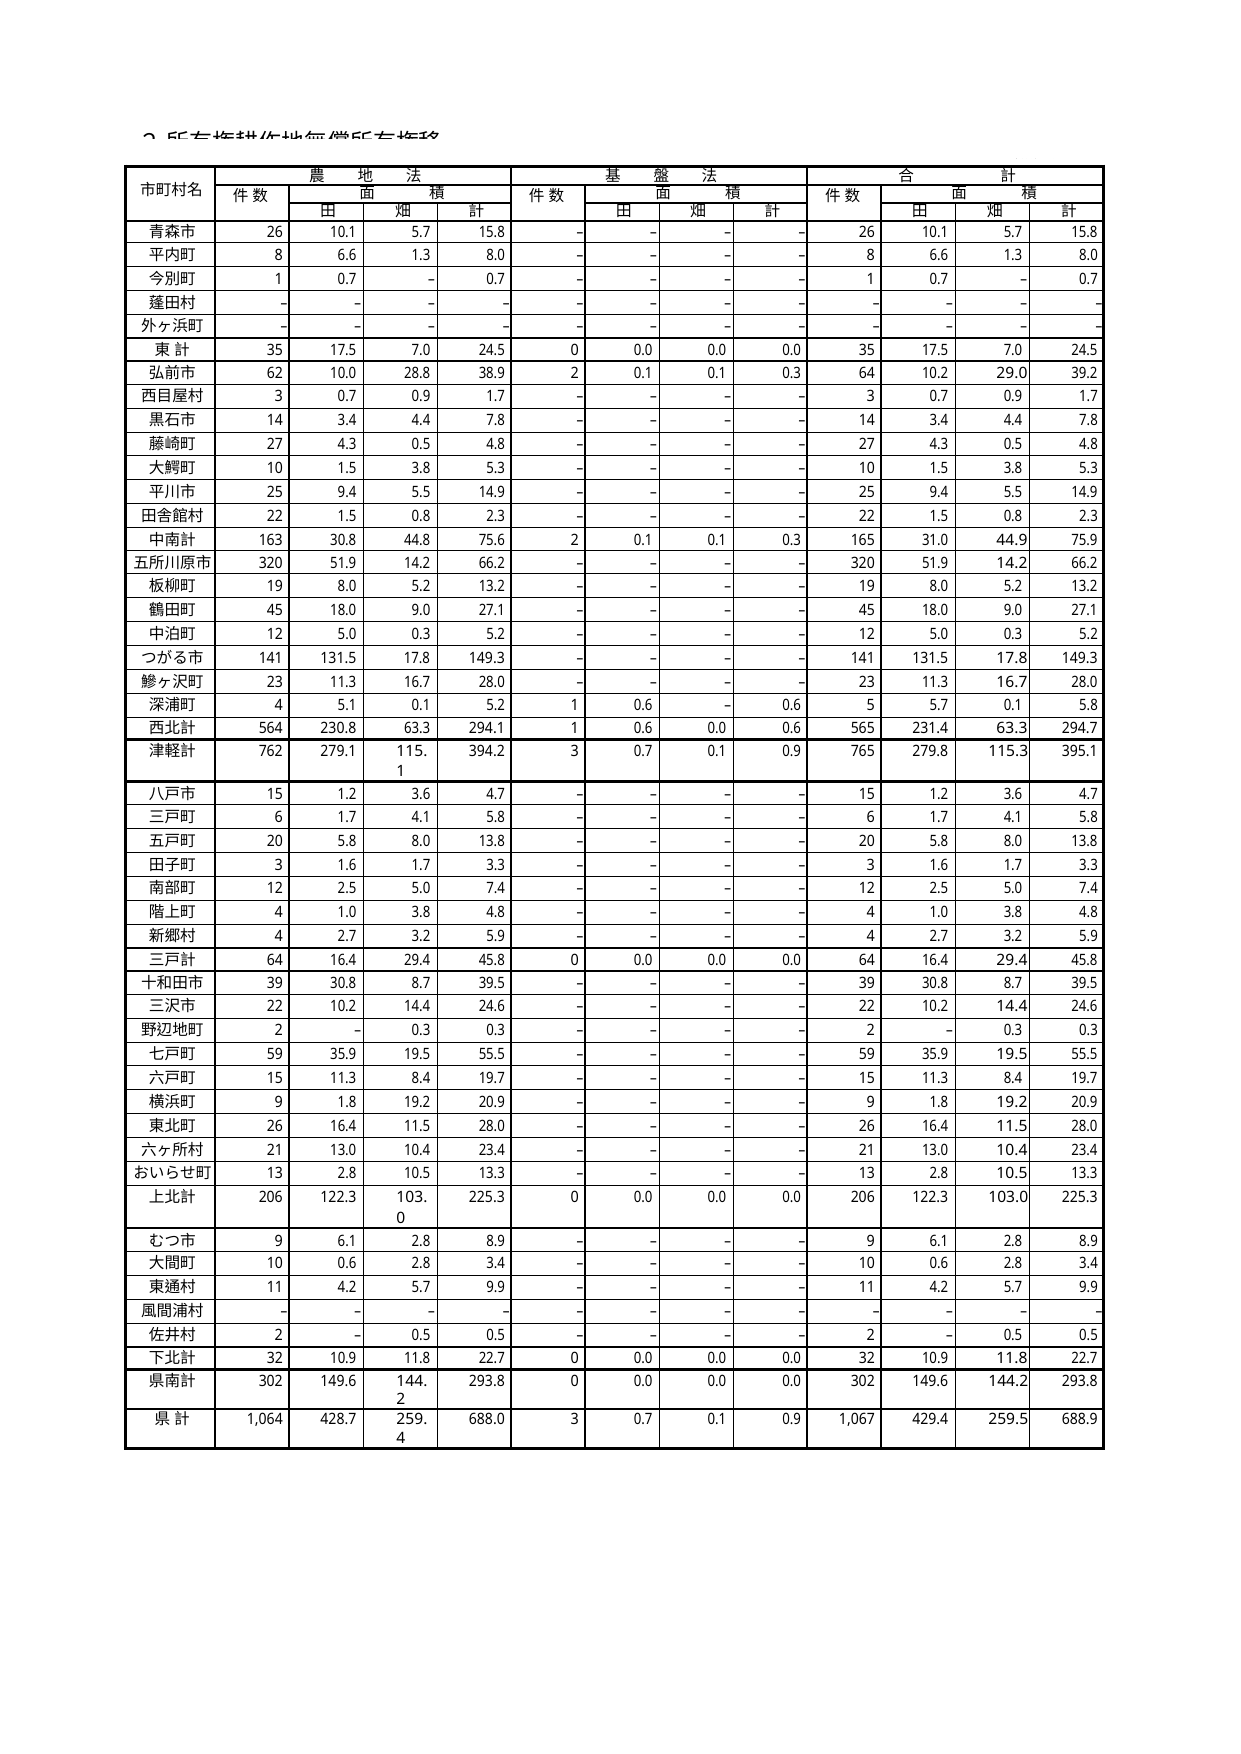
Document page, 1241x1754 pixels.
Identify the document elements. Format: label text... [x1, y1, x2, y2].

table_cell 5.2 [956, 574, 1029, 597]
table_cell 259.5 [956, 1410, 1029, 1447]
table_cell 5.0 [956, 877, 1029, 900]
table_cell 149.3 [438, 646, 510, 669]
table_cell 4.1 [364, 805, 437, 828]
table_cell - [660, 1019, 733, 1041]
table_cell 11 [808, 1276, 880, 1298]
table_cell 16.7 [956, 670, 1029, 693]
table_cell 1,064 [216, 1410, 288, 1447]
table_cell 35.9 [290, 1043, 363, 1065]
table_cell 8.0 [290, 574, 363, 597]
table_cell - [586, 1300, 659, 1322]
table_cell - [660, 574, 733, 597]
table_cell 12 [216, 622, 288, 645]
table_cell 14.4 [364, 995, 437, 1017]
table_cell - [586, 1324, 659, 1346]
table_header 合 計 [808, 168, 1102, 184]
table_cell 5.5 [364, 480, 437, 503]
table_cell - [512, 877, 584, 900]
table_cell 1,067 [808, 1410, 880, 1447]
table_cell 2.7 [882, 925, 955, 947]
table_cell 302 [216, 1371, 288, 1408]
table_cell 2.8 [882, 1162, 955, 1184]
table_cell 2 [216, 1019, 288, 1041]
table_cell 0.1 [364, 694, 437, 716]
table_cell - [734, 646, 806, 669]
table_cell 5.9 [438, 925, 510, 947]
table_cell 5.0 [364, 877, 437, 900]
table_cell 風間浦村 [127, 1300, 214, 1322]
table_cell - [586, 222, 659, 242]
table_cell 1.8 [882, 1090, 955, 1113]
table_cell - [660, 995, 733, 1017]
table_cell 3.6 [364, 783, 437, 804]
table_cell - [660, 1324, 733, 1346]
table_cell 429.4 [882, 1410, 955, 1447]
table_cell 11.3 [882, 670, 955, 693]
table_cell - [734, 385, 806, 407]
table_cell 6 [808, 805, 880, 828]
table_cell - [734, 1043, 806, 1065]
table_cell 3 [512, 741, 584, 780]
table_cell 0.7 [290, 385, 363, 407]
table_cell - [882, 1324, 955, 1346]
table_cell - [512, 1162, 584, 1184]
table_cell 5.7 [882, 694, 955, 716]
table_cell 19.2 [364, 1090, 437, 1113]
table_cell 10 [808, 456, 880, 479]
table_cell - [660, 925, 733, 947]
table_cell 1.3 [364, 243, 437, 266]
table_cell - [586, 1162, 659, 1184]
table_cell 4.8 [1030, 901, 1102, 924]
table_cell 75.6 [438, 528, 510, 550]
table_cell 7.4 [1030, 877, 1102, 900]
table_cell 14.9 [438, 480, 510, 503]
table_cell - [956, 1300, 1029, 1322]
table_cell 件 数 [808, 186, 880, 220]
table_cell 0.0 [734, 1186, 806, 1227]
table_cell 3 [216, 853, 288, 876]
table_header 基 盤 法 [512, 168, 806, 184]
table_cell 302 [808, 1371, 880, 1408]
table_cell 279.1 [290, 741, 363, 780]
table_cell 1.2 [290, 783, 363, 804]
table_cell 63.3 [364, 718, 437, 738]
table_cell - [290, 1300, 363, 1322]
table_cell 0.9 [734, 1410, 806, 1447]
table_cell 0.3 [734, 362, 806, 383]
table_cell 4.2 [882, 1276, 955, 1298]
table_cell 122.3 [290, 1186, 363, 1227]
table_cell 三沢市 [127, 995, 214, 1017]
table_cell 15 [216, 783, 288, 804]
table_cell 0.5 [956, 1324, 1029, 1346]
table_cell 20 [808, 829, 880, 852]
table_cell 14 [808, 409, 880, 431]
table_cell 59 [216, 1043, 288, 1065]
table_cell 32 [216, 1348, 288, 1368]
table_cell 4.8 [1030, 433, 1102, 455]
table_cell 51.9 [882, 551, 955, 573]
table_cell 38.9 [438, 362, 510, 383]
table_cell 8.9 [1030, 1229, 1102, 1251]
table_cell 144.2 [364, 1371, 437, 1408]
table_cell 279.8 [882, 741, 955, 780]
table_cell - [660, 480, 733, 503]
table_cell 10 [216, 1252, 288, 1274]
table_cell 13.0 [882, 1138, 955, 1161]
table_cell - [512, 670, 584, 693]
table_cell - [586, 853, 659, 876]
table_cell 0.7 [882, 385, 955, 407]
table_cell 件 数 [216, 186, 288, 220]
table_cell 8.4 [956, 1066, 1029, 1089]
table_cell - [660, 972, 733, 993]
table_cell - [734, 829, 806, 852]
table_cell 10.2 [882, 362, 955, 383]
table_cell 藤崎町 [127, 433, 214, 455]
table_cell - [586, 385, 659, 407]
table_cell 22 [808, 504, 880, 527]
table_cell - [660, 598, 733, 621]
table_cell 320 [216, 551, 288, 573]
table_cell 0.5 [364, 1324, 437, 1346]
table_cell 16.4 [882, 1114, 955, 1137]
table_cell 13.8 [438, 829, 510, 852]
table_cell 428.7 [290, 1410, 363, 1447]
table_cell 3 [216, 385, 288, 407]
table_cell 野辺地町 [127, 1019, 214, 1041]
table_cell 0.0 [660, 1371, 733, 1408]
table_cell 122.3 [882, 1186, 955, 1227]
table_cell 田舎館村 [127, 504, 214, 527]
table_cell 149.3 [1030, 646, 1102, 669]
table_cell 津軽計 [127, 741, 214, 780]
table_cell 1.8 [290, 1090, 363, 1113]
table_cell 8.0 [1030, 243, 1102, 266]
table_cell 9.4 [290, 480, 363, 503]
table_cell - [1030, 1300, 1102, 1322]
table_cell 4.3 [290, 433, 363, 455]
table_cell 3.2 [956, 925, 1029, 947]
table_cell 7.0 [364, 339, 437, 360]
table_cell 9 [808, 1090, 880, 1113]
table_cell 19.7 [438, 1066, 510, 1089]
table_cell 0.1 [660, 1410, 733, 1447]
table_cell - [808, 1300, 880, 1322]
table_cell - [734, 409, 806, 431]
table_cell 10.9 [882, 1348, 955, 1368]
table_cell 3.8 [364, 456, 437, 479]
table_cell 県南計 [127, 1371, 214, 1408]
table_cell - [734, 877, 806, 900]
table_cell 0.6 [586, 718, 659, 738]
table_cell 10.5 [364, 1162, 437, 1184]
table_cell 0.7 [586, 741, 659, 780]
table_cell - [512, 1066, 584, 1089]
table_cell 31.0 [882, 528, 955, 550]
table_cell 0.1 [660, 741, 733, 780]
table_cell 0.6 [734, 694, 806, 716]
table_cell 5.2 [438, 622, 510, 645]
table_cell - [586, 1229, 659, 1251]
table_cell - [290, 291, 363, 314]
table_cell 東通村 [127, 1276, 214, 1298]
table_cell 五所川原市 [127, 551, 214, 573]
table_cell 5.1 [290, 694, 363, 716]
table_cell 8.0 [956, 829, 1029, 852]
table_cell - [734, 995, 806, 1017]
table_cell - [586, 1066, 659, 1089]
table_cell 外ヶ浜町 [127, 315, 214, 337]
table_cell 230.8 [290, 718, 363, 738]
table_cell - [660, 222, 733, 242]
table_cell 16.7 [364, 670, 437, 693]
table_cell 259.4 [364, 1410, 437, 1447]
table_cell - [512, 925, 584, 947]
table_cell - [512, 385, 584, 407]
table_cell 弘前市 [127, 362, 214, 383]
table_cell 4.1 [956, 805, 1029, 828]
table_cell 五戸町 [127, 829, 214, 852]
table_cell 24.5 [438, 339, 510, 360]
table_cell - [660, 433, 733, 455]
table_cell 0.0 [660, 1186, 733, 1227]
table_cell - [734, 1066, 806, 1089]
table_cell 5.2 [1030, 622, 1102, 645]
table_cell 225.3 [1030, 1186, 1102, 1227]
table_cell 13.3 [438, 1162, 510, 1184]
table_cell 66.2 [1030, 551, 1102, 573]
table_cell - [512, 995, 584, 1017]
table_cell 16.4 [290, 949, 363, 970]
table_cell 12 [216, 877, 288, 900]
table_cell - [734, 315, 806, 337]
table_cell 5.0 [290, 622, 363, 645]
table_cell 2 [512, 362, 584, 383]
table_cell - [734, 1252, 806, 1274]
table_cell - [956, 315, 1029, 337]
table_cell 0.6 [734, 718, 806, 738]
table_cell - [734, 1229, 806, 1251]
table_cell 26 [216, 1114, 288, 1137]
table_cell - [660, 694, 733, 716]
table_header 農 地 法 [216, 168, 510, 184]
table_cell 24.6 [1030, 995, 1102, 1017]
table_cell 13.8 [1030, 829, 1102, 852]
table_cell 0.0 [734, 1371, 806, 1408]
table_cell 13.0 [290, 1138, 363, 1161]
table_cell - [216, 315, 288, 337]
table_cell 44.9 [956, 528, 1029, 550]
table_cell 3.3 [1030, 853, 1102, 876]
table_cell 田 [586, 204, 659, 220]
table_cell 0.7 [1030, 267, 1102, 290]
table_cell 13.2 [438, 574, 510, 597]
table_cell - [660, 646, 733, 669]
table_cell 東北町 [127, 1114, 214, 1137]
table_cell 762 [216, 741, 288, 780]
table_cell 103.0 [364, 1186, 437, 1227]
table_cell 20 [216, 829, 288, 852]
table_cell 66.2 [438, 551, 510, 573]
table_cell - [586, 480, 659, 503]
table_cell - [586, 315, 659, 337]
table_cell 8 [216, 243, 288, 266]
table_cell 1.5 [882, 504, 955, 527]
table_cell 8.9 [438, 1229, 510, 1251]
table_cell 22.7 [1030, 1348, 1102, 1368]
table_cell 13.3 [1030, 1162, 1102, 1184]
table_cell - [586, 1019, 659, 1041]
table_cell 225.3 [438, 1186, 510, 1227]
table_cell - [512, 829, 584, 852]
table_cell 0.5 [956, 433, 1029, 455]
table_cell 35 [216, 339, 288, 360]
table_cell 29.4 [956, 949, 1029, 970]
table_cell 6.6 [290, 243, 363, 266]
table_cell - [512, 1252, 584, 1274]
table_cell - [882, 1300, 955, 1322]
table_cell - [216, 291, 288, 314]
table_cell 26 [808, 1114, 880, 1137]
table_cell 55.5 [1030, 1043, 1102, 1065]
table_cell 三戸計 [127, 949, 214, 970]
table_cell 62 [216, 362, 288, 383]
table_cell 10.5 [956, 1162, 1029, 1184]
table_cell 11 [216, 1276, 288, 1298]
table_cell - [882, 315, 955, 337]
table_cell - [734, 1019, 806, 1041]
table_cell 6.1 [290, 1229, 363, 1251]
table_cell 5.7 [364, 1276, 437, 1298]
table_cell 64 [808, 362, 880, 383]
table_cell 5.2 [364, 574, 437, 597]
table_cell 320 [808, 551, 880, 573]
table_cell 田子町 [127, 853, 214, 876]
table_cell - [660, 1252, 733, 1274]
table_cell - [734, 551, 806, 573]
table_cell 565 [808, 718, 880, 738]
table_cell 564 [216, 718, 288, 738]
table_cell - [512, 504, 584, 527]
table_cell 28.0 [1030, 670, 1102, 693]
table_cell - [734, 291, 806, 314]
table_cell - [512, 805, 584, 828]
table_cell 0.1 [660, 528, 733, 550]
table_cell 南部町 [127, 877, 214, 900]
table_cell - [660, 901, 733, 924]
table_cell 1.5 [290, 504, 363, 527]
table_cell 14 [216, 409, 288, 431]
table_cell 688.9 [1030, 1410, 1102, 1447]
table_cell - [882, 291, 955, 314]
table_cell 15.8 [1030, 222, 1102, 242]
table_cell 0.3 [438, 1019, 510, 1041]
table_cell - [660, 783, 733, 804]
table_cell 2.8 [956, 1229, 1029, 1251]
table_cell 0.0 [660, 718, 733, 738]
table_cell 3.4 [1030, 1252, 1102, 1274]
table_cell - [512, 267, 584, 290]
table_cell 11.5 [364, 1114, 437, 1137]
table_cell - [660, 853, 733, 876]
table_cell 2 [216, 1324, 288, 1346]
table_cell 10.2 [882, 995, 955, 1017]
table_cell 西目屋村 [127, 385, 214, 407]
table_cell - [512, 1090, 584, 1113]
table_cell 2.8 [956, 1252, 1029, 1274]
table_cell 0.8 [956, 504, 1029, 527]
table_cell 8.0 [882, 574, 955, 597]
table_cell 7.8 [438, 409, 510, 431]
table_cell 55.5 [438, 1043, 510, 1065]
table_cell 2 [808, 1324, 880, 1346]
table_cell 平川市 [127, 480, 214, 503]
table_cell 231.4 [882, 718, 955, 738]
table_cell 131.5 [290, 646, 363, 669]
table_cell - [586, 805, 659, 828]
table_cell 3.8 [956, 456, 1029, 479]
table_cell 165 [808, 528, 880, 550]
table_cell 0.1 [586, 528, 659, 550]
table_cell 3.4 [882, 409, 955, 431]
table_cell 22 [808, 995, 880, 1017]
table_cell 9.0 [956, 598, 1029, 621]
table_cell 14.9 [1030, 480, 1102, 503]
table_cell 0 [512, 1186, 584, 1227]
table_cell 14.2 [364, 551, 437, 573]
table_cell - [734, 901, 806, 924]
table_cell - [734, 1090, 806, 1113]
table_cell 3.3 [438, 853, 510, 876]
table_cell 10.1 [882, 222, 955, 242]
table_cell - [586, 456, 659, 479]
table_cell - [956, 291, 1029, 314]
table_cell - [808, 315, 880, 337]
table_cell - [1030, 291, 1102, 314]
table_cell - [586, 670, 659, 693]
table_cell 0.3 [364, 1019, 437, 1041]
table_cell 18.0 [882, 598, 955, 621]
table_cell 8 [808, 243, 880, 266]
table_cell 35.9 [882, 1043, 955, 1065]
table_cell 44.8 [364, 528, 437, 550]
table_cell 59 [808, 1043, 880, 1065]
table_cell 144.2 [956, 1371, 1029, 1408]
table_cell 395.1 [1030, 741, 1102, 780]
table_cell 4 [216, 925, 288, 947]
table_cell - [734, 574, 806, 597]
table_cell 12 [808, 622, 880, 645]
table_cell 12 [808, 877, 880, 900]
table_cell 2.7 [290, 925, 363, 947]
table_cell 51.9 [290, 551, 363, 573]
table_cell - [734, 480, 806, 503]
table_cell - [660, 291, 733, 314]
table_cell - [586, 551, 659, 573]
table_cell 1.0 [882, 901, 955, 924]
table_cell - [512, 1276, 584, 1298]
table_cell 5.7 [956, 1276, 1029, 1298]
table_cell 20.9 [1030, 1090, 1102, 1113]
table_cell 25 [216, 480, 288, 503]
table_cell - [734, 1276, 806, 1298]
table_cell - [586, 783, 659, 804]
table_cell 11.3 [882, 1066, 955, 1089]
table_cell 1.5 [882, 456, 955, 479]
table_cell 13 [216, 1162, 288, 1184]
table_cell 29.4 [364, 949, 437, 970]
table_cell - [216, 1300, 288, 1322]
table_cell おいらせ町 [127, 1162, 214, 1184]
table_cell 28.0 [438, 1114, 510, 1137]
table_cell 3.4 [290, 409, 363, 431]
table_cell 2.3 [438, 504, 510, 527]
table_cell 田 [882, 204, 955, 220]
table_cell 7.4 [438, 877, 510, 900]
table_cell - [512, 622, 584, 645]
table_cell - [512, 1138, 584, 1161]
table_cell - [438, 1300, 510, 1322]
table_cell 6 [216, 805, 288, 828]
table_cell 149.6 [290, 1371, 363, 1408]
table_cell 11.8 [364, 1348, 437, 1368]
table_cell - [364, 267, 437, 290]
table_cell 27.1 [438, 598, 510, 621]
table_cell 9 [216, 1229, 288, 1251]
table_cell 5.5 [956, 480, 1029, 503]
table_cell 13 [808, 1162, 880, 1184]
table_cell - [512, 901, 584, 924]
table_cell - [660, 1043, 733, 1065]
table_cell 4 [216, 694, 288, 716]
table_cell 28.0 [438, 670, 510, 693]
table_cell - [734, 456, 806, 479]
table_cell 19 [216, 574, 288, 597]
table_cell 9.9 [438, 1276, 510, 1298]
table_cell - [660, 315, 733, 337]
table_cell 19 [808, 574, 880, 597]
table_cell - [512, 972, 584, 993]
table_cell 27.1 [1030, 598, 1102, 621]
table_cell 19.5 [956, 1043, 1029, 1065]
table_cell 5.0 [882, 622, 955, 645]
table_cell 26 [808, 222, 880, 242]
table_cell 2.3 [1030, 504, 1102, 527]
table_cell 3 [808, 853, 880, 876]
table_cell - [734, 222, 806, 242]
table_cell 0.6 [290, 1252, 363, 1274]
table_cell 0 [512, 949, 584, 970]
table_cell - [512, 291, 584, 314]
table_cell 13.2 [1030, 574, 1102, 597]
table_cell 蓬田村 [127, 291, 214, 314]
table_cell 5 [808, 694, 880, 716]
table_cell 16.4 [290, 1114, 363, 1137]
table_cell - [660, 409, 733, 431]
table_cell - [586, 1276, 659, 1298]
table_cell - [734, 504, 806, 527]
table_cell 7.0 [956, 339, 1029, 360]
table_cell 0.9 [734, 741, 806, 780]
table_cell 4.7 [1030, 783, 1102, 804]
table_cell 765 [808, 741, 880, 780]
table_cell 22 [216, 995, 288, 1017]
table_cell 4 [808, 901, 880, 924]
table_cell 11.3 [290, 670, 363, 693]
table_cell 15 [808, 783, 880, 804]
table_cell 0.0 [660, 1348, 733, 1368]
table_cell 5.8 [882, 829, 955, 852]
table_cell 今別町 [127, 267, 214, 290]
table_cell 21 [216, 1138, 288, 1161]
table_cell 東 計 [127, 339, 214, 360]
table_cell 0.3 [956, 1019, 1029, 1041]
table_cell - [512, 1324, 584, 1346]
table_cell - [660, 1276, 733, 1298]
table_cell 25 [808, 480, 880, 503]
table_cell 64 [808, 949, 880, 970]
table_cell 件 数 [512, 186, 584, 220]
table_cell - [512, 480, 584, 503]
table_cell 45 [808, 598, 880, 621]
table_cell - [660, 1229, 733, 1251]
table_cell 14.4 [956, 995, 1029, 1017]
table_cell 16.4 [882, 949, 955, 970]
table_cell - [734, 1300, 806, 1322]
table_cell 17.5 [882, 339, 955, 360]
table_cell 206 [808, 1186, 880, 1227]
table_cell 下北計 [127, 1348, 214, 1368]
table_cell 計 [438, 204, 510, 220]
table_cell - [734, 1324, 806, 1346]
table_cell - [512, 1019, 584, 1041]
table_cell 394.2 [438, 741, 510, 780]
table_cell 県 計 [127, 1410, 214, 1447]
table_cell 19.2 [956, 1090, 1029, 1113]
table_cell - [734, 267, 806, 290]
table_cell 22 [216, 504, 288, 527]
table_cell 0.5 [364, 433, 437, 455]
table_cell 0.0 [734, 949, 806, 970]
table_cell 27 [808, 433, 880, 455]
table_cell 0.9 [364, 385, 437, 407]
table_cell 0.3 [956, 622, 1029, 645]
table_cell - [438, 291, 510, 314]
table_cell 0 [512, 1348, 584, 1368]
table_cell 8.4 [364, 1066, 437, 1089]
table_cell - [734, 972, 806, 993]
table_cell - [808, 291, 880, 314]
table_cell 3.6 [956, 783, 1029, 804]
table_cell - [586, 622, 659, 645]
table_cell 141 [808, 646, 880, 669]
table_cell - [734, 670, 806, 693]
table_cell 39.5 [438, 972, 510, 993]
table_cell 24.5 [1030, 339, 1102, 360]
table_cell 畑 [660, 204, 733, 220]
table_cell 青森市 [127, 222, 214, 242]
table_cell 5.8 [438, 805, 510, 828]
table_cell 鰺ヶ沢町 [127, 670, 214, 693]
table_cell - [660, 456, 733, 479]
table_cell 0.0 [734, 1348, 806, 1368]
table_cell 17.8 [956, 646, 1029, 669]
table_cell 1.7 [956, 853, 1029, 876]
table_cell 293.8 [1030, 1371, 1102, 1408]
table_cell - [660, 243, 733, 266]
table_cell - [512, 1229, 584, 1251]
table_cell 10.9 [290, 1348, 363, 1368]
table_cell - [438, 315, 510, 337]
table_cell - [660, 1090, 733, 1113]
table_cell 3 [512, 1410, 584, 1447]
table_cell - [586, 291, 659, 314]
table_cell - [512, 433, 584, 455]
table_cell 計 [734, 204, 806, 220]
table_cell 294.7 [1030, 718, 1102, 738]
table_cell 103.0 [956, 1186, 1029, 1227]
table_cell 1 [216, 267, 288, 290]
table_cell 18.0 [290, 598, 363, 621]
table_cell 0.0 [586, 1371, 659, 1408]
table_cell - [660, 385, 733, 407]
table_cell 上北計 [127, 1186, 214, 1227]
table_cell - [290, 315, 363, 337]
table_cell 206 [216, 1186, 288, 1227]
table_cell 5.3 [438, 456, 510, 479]
table_cell 149.6 [882, 1371, 955, 1408]
table_cell 3.8 [956, 901, 1029, 924]
table_cell 4 [216, 901, 288, 924]
table_cell 10 [216, 456, 288, 479]
table_cell - [734, 925, 806, 947]
table_cell 横浜町 [127, 1090, 214, 1113]
table_cell 17.5 [290, 339, 363, 360]
table_cell 平内町 [127, 243, 214, 266]
table_cell - [660, 877, 733, 900]
table_cell - [586, 995, 659, 1017]
table_cell 20.9 [438, 1090, 510, 1113]
table_cell - [290, 1324, 363, 1346]
table_cell 15.8 [438, 222, 510, 242]
table_cell 2.8 [364, 1252, 437, 1274]
table_cell - [512, 456, 584, 479]
table_cell 六戸町 [127, 1066, 214, 1089]
table_cell 28.0 [1030, 1114, 1102, 1137]
table_cell - [586, 646, 659, 669]
table_cell - [660, 504, 733, 527]
table_cell 八戸市 [127, 783, 214, 804]
table_cell 1.7 [1030, 385, 1102, 407]
table_cell - [660, 551, 733, 573]
table_cell 中泊町 [127, 622, 214, 645]
table_cell 10.1 [290, 222, 363, 242]
table_cell 1.7 [882, 805, 955, 828]
table_cell - [512, 1114, 584, 1137]
table_cell - [364, 1300, 437, 1322]
table_cell 0.0 [586, 1348, 659, 1368]
table_cell 4.3 [882, 433, 955, 455]
table_cell 22.7 [438, 1348, 510, 1368]
table_cell 2.5 [290, 877, 363, 900]
table_cell 0.8 [364, 504, 437, 527]
table_cell - [586, 925, 659, 947]
table_cell - [364, 315, 437, 337]
table_cell 8.0 [438, 243, 510, 266]
table_cell - [734, 622, 806, 645]
table_cell 0.5 [1030, 1324, 1102, 1346]
table_cell - [1030, 315, 1102, 337]
table_cell 688.0 [438, 1410, 510, 1447]
table_cell - [512, 598, 584, 621]
table_cell 4.7 [438, 783, 510, 804]
table_cell 計 [1030, 204, 1102, 220]
table_cell 大間町 [127, 1252, 214, 1274]
table_cell 39.2 [1030, 362, 1102, 383]
table_cell - [512, 222, 584, 242]
table_cell - [586, 901, 659, 924]
table_cell 1.6 [290, 853, 363, 876]
table_cell - [512, 1300, 584, 1322]
table_cell 田 [290, 204, 363, 220]
table_cell - [734, 853, 806, 876]
table_cell 5.8 [1030, 694, 1102, 716]
table_cell 0 [512, 1371, 584, 1408]
table_cell 佐井村 [127, 1324, 214, 1346]
table_cell 9.4 [882, 480, 955, 503]
table_cell - [586, 574, 659, 597]
table_cell 32 [808, 1348, 880, 1368]
table_cell 4.4 [956, 409, 1029, 431]
table_cell 11.5 [956, 1114, 1029, 1137]
table_cell 3 [808, 385, 880, 407]
table_cell - [734, 433, 806, 455]
table_cell 10 [808, 1252, 880, 1274]
table_cell 1.7 [290, 805, 363, 828]
table_cell - [586, 504, 659, 527]
table_cell 24.6 [438, 995, 510, 1017]
table_cell - [512, 243, 584, 266]
table_cell 4.8 [438, 433, 510, 455]
table_cell - [586, 1090, 659, 1113]
table_cell 新郷村 [127, 925, 214, 947]
table_cell 3.8 [364, 901, 437, 924]
table_cell - [586, 1138, 659, 1161]
table_cell - [512, 1043, 584, 1065]
table_cell - [734, 243, 806, 266]
table_cell 0.7 [586, 1410, 659, 1447]
table_cell 0.7 [290, 267, 363, 290]
table_cell 0.5 [438, 1324, 510, 1346]
table_cell 8.0 [364, 829, 437, 852]
table_cell 面 積 [586, 186, 806, 202]
table_cell 39 [808, 972, 880, 993]
table_cell 9.9 [1030, 1276, 1102, 1298]
table_cell 1.0 [290, 901, 363, 924]
table_cell - [512, 574, 584, 597]
table_cell - [586, 972, 659, 993]
table_cell 39 [216, 972, 288, 993]
table_cell 六ヶ所村 [127, 1138, 214, 1161]
table_cell 0 [512, 339, 584, 360]
table_cell - [956, 267, 1029, 290]
table_cell 1.3 [956, 243, 1029, 266]
table_cell 畑 [364, 204, 437, 220]
table_cell - [660, 805, 733, 828]
table_cell - [512, 783, 584, 804]
table_cell 5.3 [1030, 456, 1102, 479]
table_cell 0.1 [586, 362, 659, 383]
table_cell 七戸町 [127, 1043, 214, 1065]
table_cell - [512, 551, 584, 573]
table_cell 黒石市 [127, 409, 214, 431]
table_cell 8.7 [956, 972, 1029, 993]
table_cell 5.8 [290, 829, 363, 852]
table_cell - [660, 829, 733, 852]
table_cell - [512, 315, 584, 337]
table_cell 1 [512, 694, 584, 716]
table_cell 0.0 [660, 339, 733, 360]
table_cell 1.7 [438, 385, 510, 407]
table_cell 17.8 [364, 646, 437, 669]
table_cell 2.8 [290, 1162, 363, 1184]
table_cell 30.8 [290, 528, 363, 550]
table_cell 階上町 [127, 901, 214, 924]
table_cell 1 [808, 267, 880, 290]
table_cell 10.0 [290, 362, 363, 383]
table_cell 23.4 [438, 1138, 510, 1161]
table_cell 39.5 [1030, 972, 1102, 993]
table_cell 0.7 [438, 267, 510, 290]
table_cell 29.0 [956, 362, 1029, 383]
table_cell - [660, 622, 733, 645]
table_cell 1 [512, 718, 584, 738]
table_cell 西北計 [127, 718, 214, 738]
table_cell 10.4 [364, 1138, 437, 1161]
table_cell - [882, 1019, 955, 1041]
table_cell 14.2 [956, 551, 1029, 573]
table_cell 0.6 [882, 1252, 955, 1274]
table_cell - [586, 1252, 659, 1274]
table_cell 9 [808, 1229, 880, 1251]
table_cell 6.1 [882, 1229, 955, 1251]
table_cell 8.7 [364, 972, 437, 993]
table_cell 2 [512, 528, 584, 550]
table_cell 畑 [956, 204, 1029, 220]
table_cell 板柳町 [127, 574, 214, 597]
table_cell 鶴田町 [127, 598, 214, 621]
table_cell 30.8 [290, 972, 363, 993]
table_cell - [660, 267, 733, 290]
table_cell 10.2 [290, 995, 363, 1017]
table_cell つがる市 [127, 646, 214, 669]
table_cell - [660, 1066, 733, 1089]
table_cell むつ市 [127, 1229, 214, 1251]
table_cell 64 [216, 949, 288, 970]
table_cell - [660, 670, 733, 693]
table_cell 深浦町 [127, 694, 214, 716]
table_cell 1.5 [290, 456, 363, 479]
table_cell - [586, 433, 659, 455]
table_cell 163 [216, 528, 288, 550]
table_cell 0.0 [586, 339, 659, 360]
table_cell 0.9 [956, 385, 1029, 407]
table_cell 28.8 [364, 362, 437, 383]
table_cell 1.6 [882, 853, 955, 876]
table_cell 0.6 [586, 694, 659, 716]
table_cell 30.8 [882, 972, 955, 993]
table_cell 131.5 [882, 646, 955, 669]
table_cell 0.3 [364, 622, 437, 645]
table_cell 0.0 [734, 339, 806, 360]
table_cell 0.7 [882, 267, 955, 290]
table_cell 7.8 [1030, 409, 1102, 431]
table_cell 115.1 [364, 741, 437, 780]
table_cell - [734, 598, 806, 621]
table_cell 5.7 [364, 222, 437, 242]
table_cell 11.3 [290, 1066, 363, 1089]
table_cell 15 [808, 1066, 880, 1089]
table_cell - [586, 598, 659, 621]
table_cell 2.8 [364, 1229, 437, 1251]
table_cell 0.1 [660, 362, 733, 383]
table_cell - [660, 1114, 733, 1137]
table_cell 45.8 [1030, 949, 1102, 970]
table_cell 294.1 [438, 718, 510, 738]
table_cell 9.0 [364, 598, 437, 621]
table_cell 11.8 [956, 1348, 1029, 1368]
table_cell 5.9 [1030, 925, 1102, 947]
table_cell 10.4 [956, 1138, 1029, 1161]
table_cell - [512, 646, 584, 669]
table_cell 1.7 [364, 853, 437, 876]
table_cell - [660, 1138, 733, 1161]
table_cell - [734, 1114, 806, 1137]
table_cell - [512, 853, 584, 876]
table_cell 19.5 [364, 1043, 437, 1065]
table_cell - [364, 291, 437, 314]
table_cell - [660, 1162, 733, 1184]
table_cell 9 [216, 1090, 288, 1113]
table_cell 35 [808, 339, 880, 360]
table_cell 3.2 [364, 925, 437, 947]
table_cell 面 積 [290, 186, 510, 202]
table_cell 4.2 [290, 1276, 363, 1298]
table_cell 0.0 [660, 949, 733, 970]
table_cell - [290, 1019, 363, 1041]
table_cell 26 [216, 222, 288, 242]
table_cell 5.7 [956, 222, 1029, 242]
table_cell 三戸町 [127, 805, 214, 828]
table_cell 0.3 [1030, 1019, 1102, 1041]
table_cell - [586, 409, 659, 431]
table_cell 2 [808, 1019, 880, 1041]
table_cell 141 [216, 646, 288, 669]
table_cell 0.0 [586, 949, 659, 970]
table_cell - [734, 783, 806, 804]
table_cell - [734, 805, 806, 828]
table_cell 27 [216, 433, 288, 455]
table_cell 45.8 [438, 949, 510, 970]
table_cell 45 [216, 598, 288, 621]
table_cell 0.0 [586, 1186, 659, 1227]
table_cell 115.3 [956, 741, 1029, 780]
table_cell 2.5 [882, 877, 955, 900]
table_cell - [586, 1043, 659, 1065]
table_cell - [586, 267, 659, 290]
table_cell - [586, 829, 659, 852]
table_cell 6.6 [882, 243, 955, 266]
table_cell - [512, 409, 584, 431]
table_cell 63.3 [956, 718, 1029, 738]
table_cell 大鰐町 [127, 456, 214, 479]
table_cell 21 [808, 1138, 880, 1161]
table_cell 3.4 [438, 1252, 510, 1274]
table_cell 0.1 [956, 694, 1029, 716]
table_cell 5.8 [1030, 805, 1102, 828]
table_cell - [586, 243, 659, 266]
table_header 市町村名 [127, 168, 214, 220]
table_cell 5.2 [438, 694, 510, 716]
table_cell 19.7 [1030, 1066, 1102, 1089]
table_cell 15 [216, 1066, 288, 1089]
table_cell 23.4 [1030, 1138, 1102, 1161]
table_cell 4 [808, 925, 880, 947]
table_cell 4.4 [364, 409, 437, 431]
table_cell - [586, 877, 659, 900]
table_cell 293.8 [438, 1371, 510, 1408]
table_cell - [734, 1138, 806, 1161]
table_cell - [734, 1162, 806, 1184]
table_cell 十和田市 [127, 972, 214, 993]
table_cell - [660, 1300, 733, 1322]
table_cell 4.8 [438, 901, 510, 924]
table_cell 中南計 [127, 528, 214, 550]
table_cell 23 [216, 670, 288, 693]
table_cell 0.3 [734, 528, 806, 550]
table_cell - [586, 1114, 659, 1137]
table_cell 23 [808, 670, 880, 693]
table_cell 75.9 [1030, 528, 1102, 550]
table_cell 1.2 [882, 783, 955, 804]
table_cell 面 積 [882, 186, 1102, 202]
